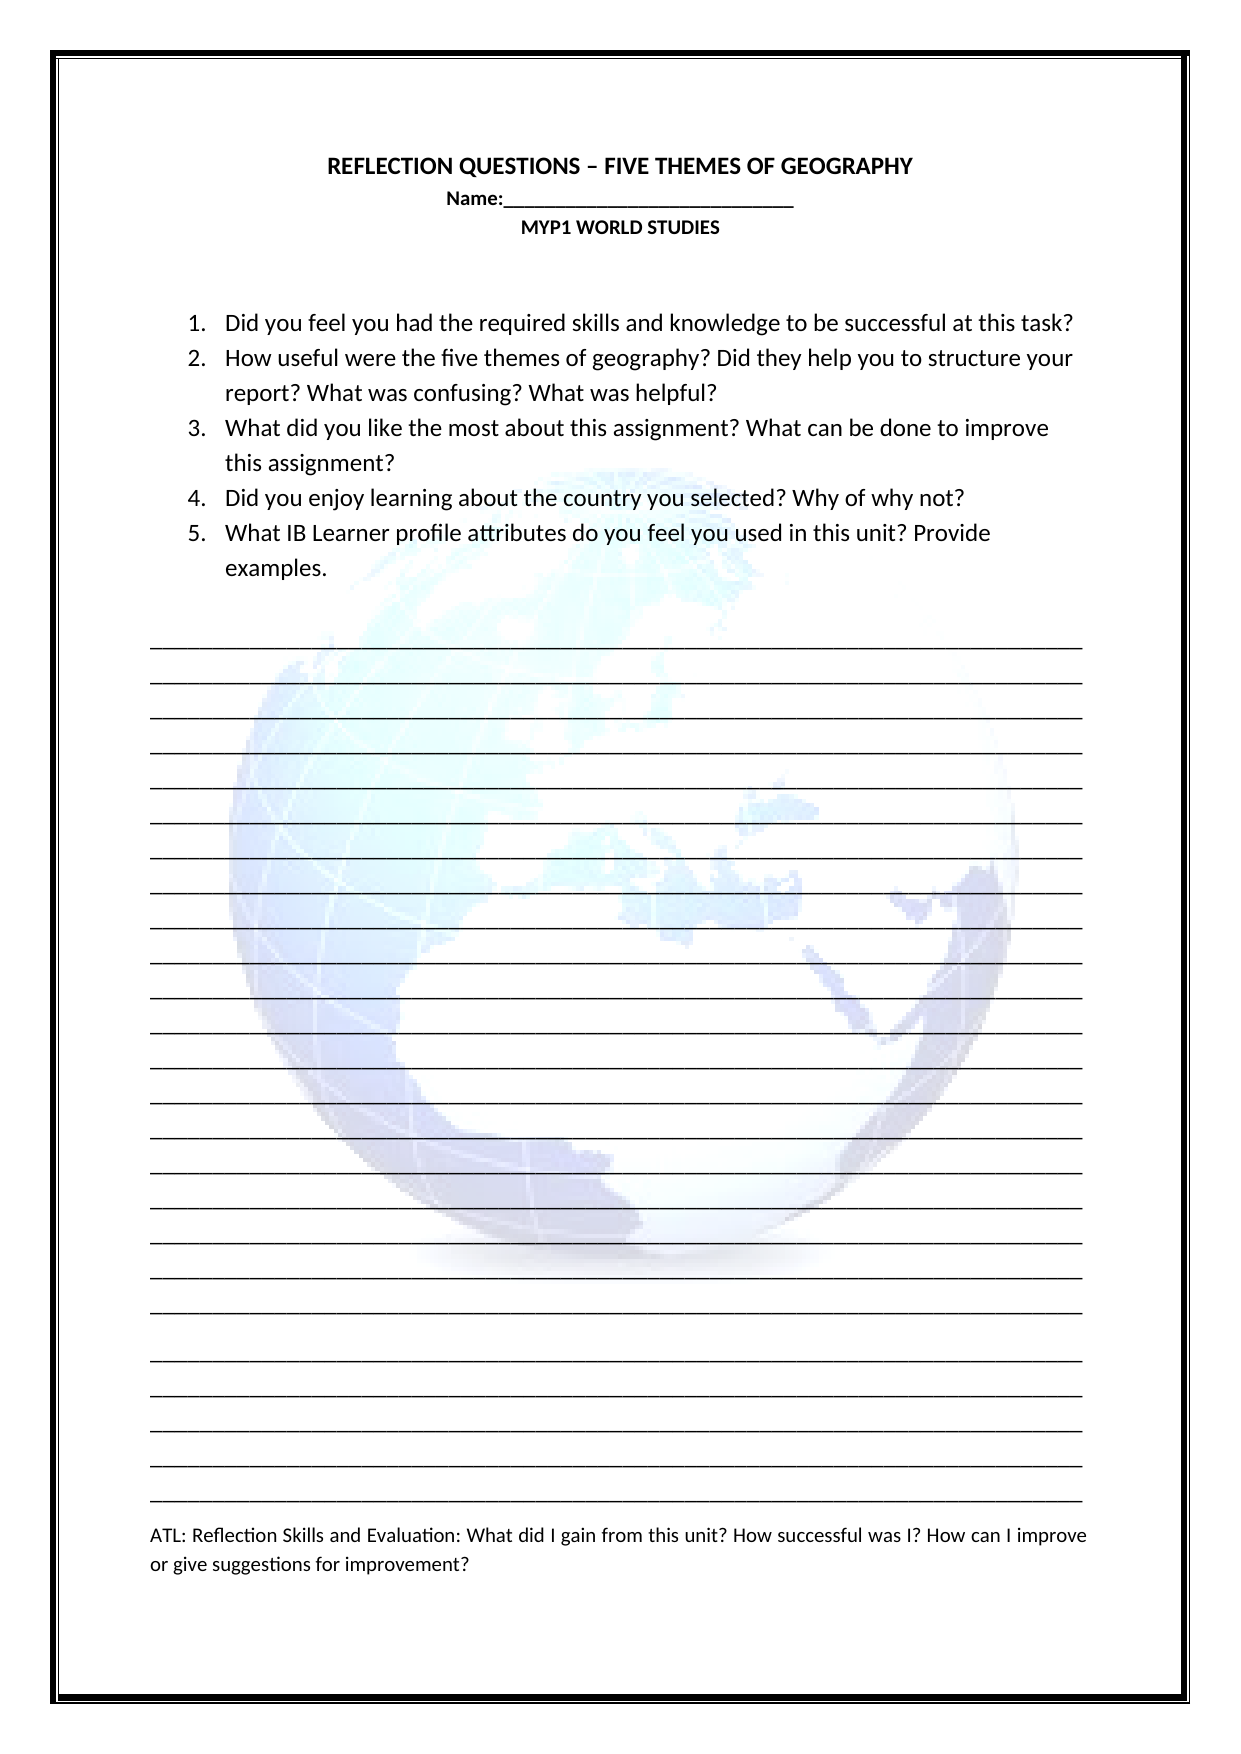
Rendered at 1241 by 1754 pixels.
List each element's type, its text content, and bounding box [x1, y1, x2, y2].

text MYP1 WORLD STUDIES [150, 214, 1090, 239]
list What did you like the most about this assignment? What can be done to improve this assignment? [187, 412, 1090, 478]
text ____________________________________________________________________________________________________________________________________________________________________________________________________________________________________________________________________________________________________________________________________________________________________________________________________________________________________________________________________________________________________________________________________________________________________________________________________________________________________________________________________________________________________________________________________________________________________________________________________________________________________________________________________________________________________________________________________________________________________________________________________________________________________________________________________________________________________________________________________________________________________________________________________________________________________________________________________________________________________________________________________________________________________________________________________________________________________________________________________________________________________________________________________________________________ [150, 622, 1090, 1318]
list Did you feel you had the required skills and knowledge to be successful at this task? [187, 307, 1090, 338]
list How useful were the five themes of geography? Did they help you to structure your report? What was confusing? What was helpful? [187, 342, 1090, 408]
text REFLECTION QUESTIONS – FIVE THEMES OF GEOGRAPHY [150, 150, 1090, 181]
text ATL: Reflection Skills and Evaluation: What did I gain from this unit? How successful was I? How can I improve or give suggestions for improvement? [150, 1522, 1090, 1577]
list What IB Learner profile attributes do you feel you used in this unit? Provide examples. [187, 517, 1090, 583]
text _______________________________________________________________________________________________________________________________________________________________________________________________________________________________________________________________________________________________________________________________________________________________________________________ [150, 1335, 1090, 1506]
text Name:____________________________ [150, 185, 1090, 210]
list Did you enjoy learning about the country you selected? Why of why not? [187, 482, 1090, 513]
